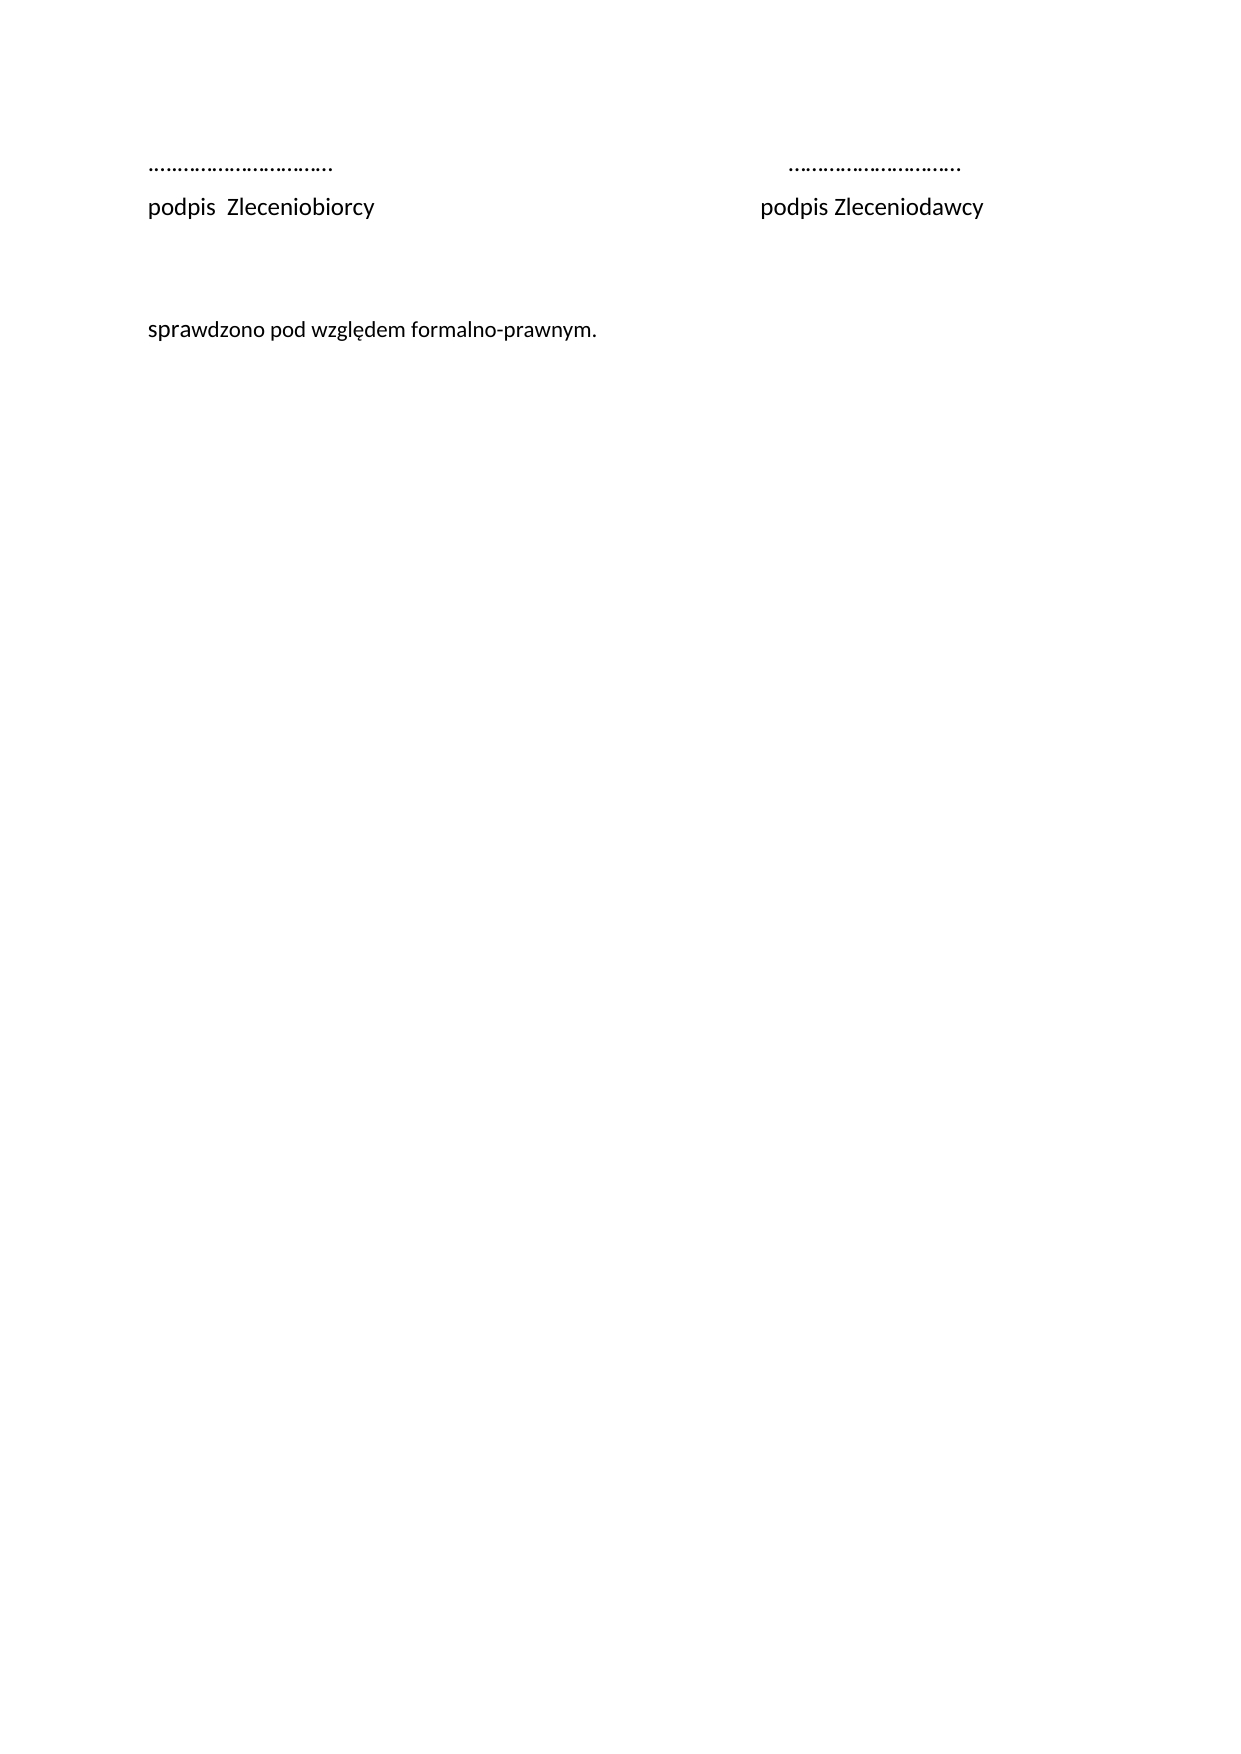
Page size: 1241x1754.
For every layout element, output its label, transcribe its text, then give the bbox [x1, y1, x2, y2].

text podpis Zleceniobiorcy podpis Zleceniodawcy [148, 191, 1093, 221]
text sprawdzono pod względem formalno-prawnym. [148, 313, 1093, 343]
text .….……………………… ………………………… [148, 148, 1123, 178]
